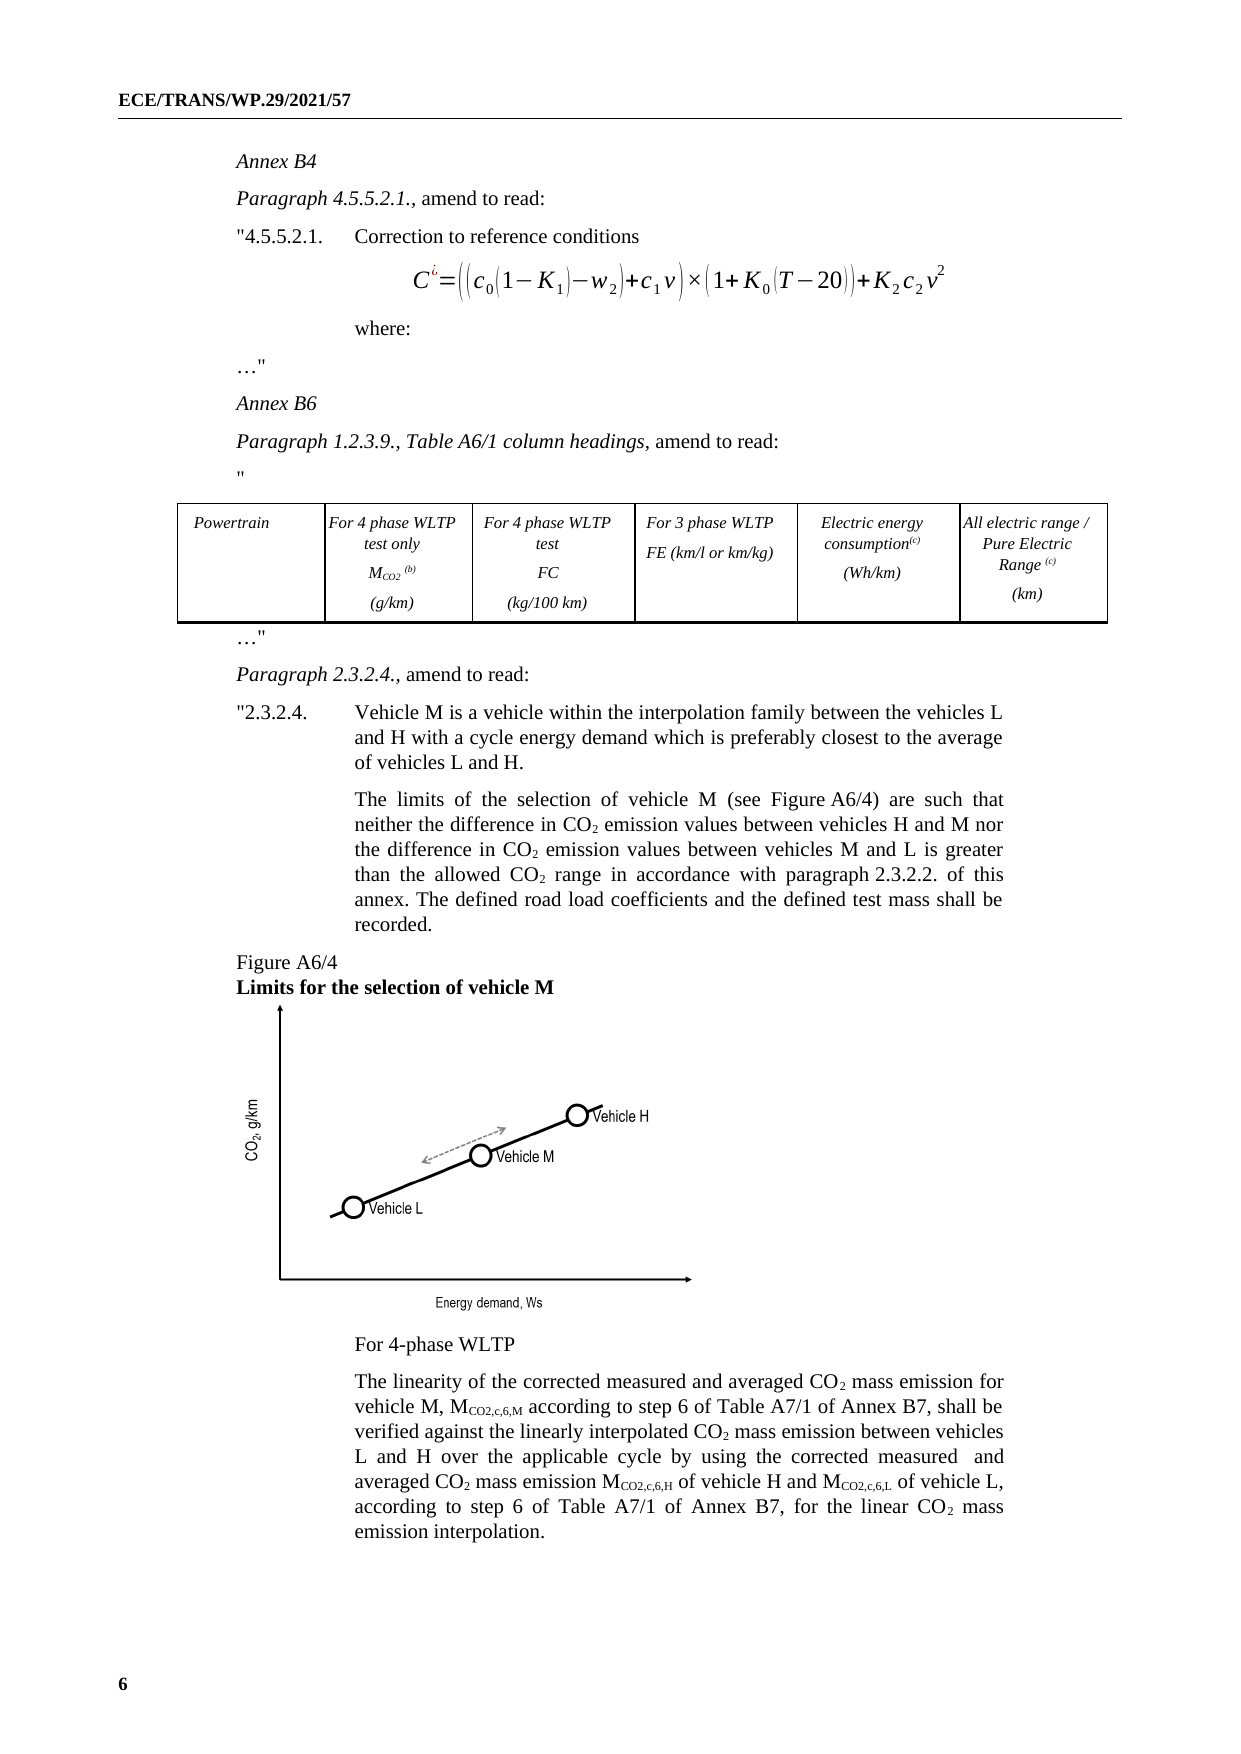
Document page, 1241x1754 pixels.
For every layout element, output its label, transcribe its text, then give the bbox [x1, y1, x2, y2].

picture [236, 998, 698, 1319]
table_header Powertrain [178, 504, 324, 621]
table_header Electric energy consumption(c) (Wh/km) [798, 504, 959, 621]
table_header All electric range / Pure Electric Range (c) (km) [961, 504, 1107, 621]
text Paragraph 4.5.5.2.1., amend to read: [236, 185, 1004, 210]
text Figure A6/4 [236, 949, 1004, 974]
text "2.3.2.4. Vehicle M is a vehicle within the interpolation family between the vehicles L and H with a cycle energy demand which is preferably closest to the average of vehicles L and H. [236, 699, 1004, 774]
text "4.5.5.2.1. Correction to reference conditions [236, 223, 1004, 248]
text Annex B4 [236, 148, 1004, 173]
table_header For 4 phase WLTP test FC (kg/100 km) [473, 504, 634, 621]
table_header For 3 phase WLTP FE (km/l or km/kg) [636, 504, 797, 621]
text " [236, 465, 1004, 490]
text Paragraph 2.3.2.4., amend to read: [236, 661, 1004, 686]
text Annex B6 [236, 390, 1004, 415]
text The limits of the selection of vehicle M (see Figure A6/4) are such that neither the difference in CO2 emission values between vehicles H and M nor the difference in CO2 emission values between vehicles M and L is greater than the allowed CO2 range in accordance with paragraph 2.3.2.2. of this annex. The defined road load coefficients and the defined test mass shall be recorded. [354, 786, 1004, 936]
text Limits for the selection of vehicle M [236, 974, 1004, 999]
text For 4-phase WLTP [354, 1331, 1004, 1356]
text Paragraph 1.2.3.9., Table A6/1 column headings, amend to read: [236, 428, 1004, 453]
text where: [354, 315, 1004, 340]
table_header For 4 phase WLTP test only MCO2 (b) (g/km) [326, 504, 472, 621]
text The linearity of the corrected measured and averaged CO2 mass emission for vehicle M, MCO2,c,6,M according to step 6 of Table A7/1 of Annex B7, shall be verified against the linearly interpolated CO2 mass emission between vehicles L and H over the applicable cycle by using the corrected measured and averaged CO2 mass emission MCO2,c,6,H of vehicle H and MCO2,c,6,L of vehicle L, according to step 6 of Table A7/1 of Annex B7, for the linear CO2 mass emission interpolation. [354, 1368, 1004, 1543]
text …" [236, 624, 1004, 649]
text …" [236, 353, 1004, 378]
